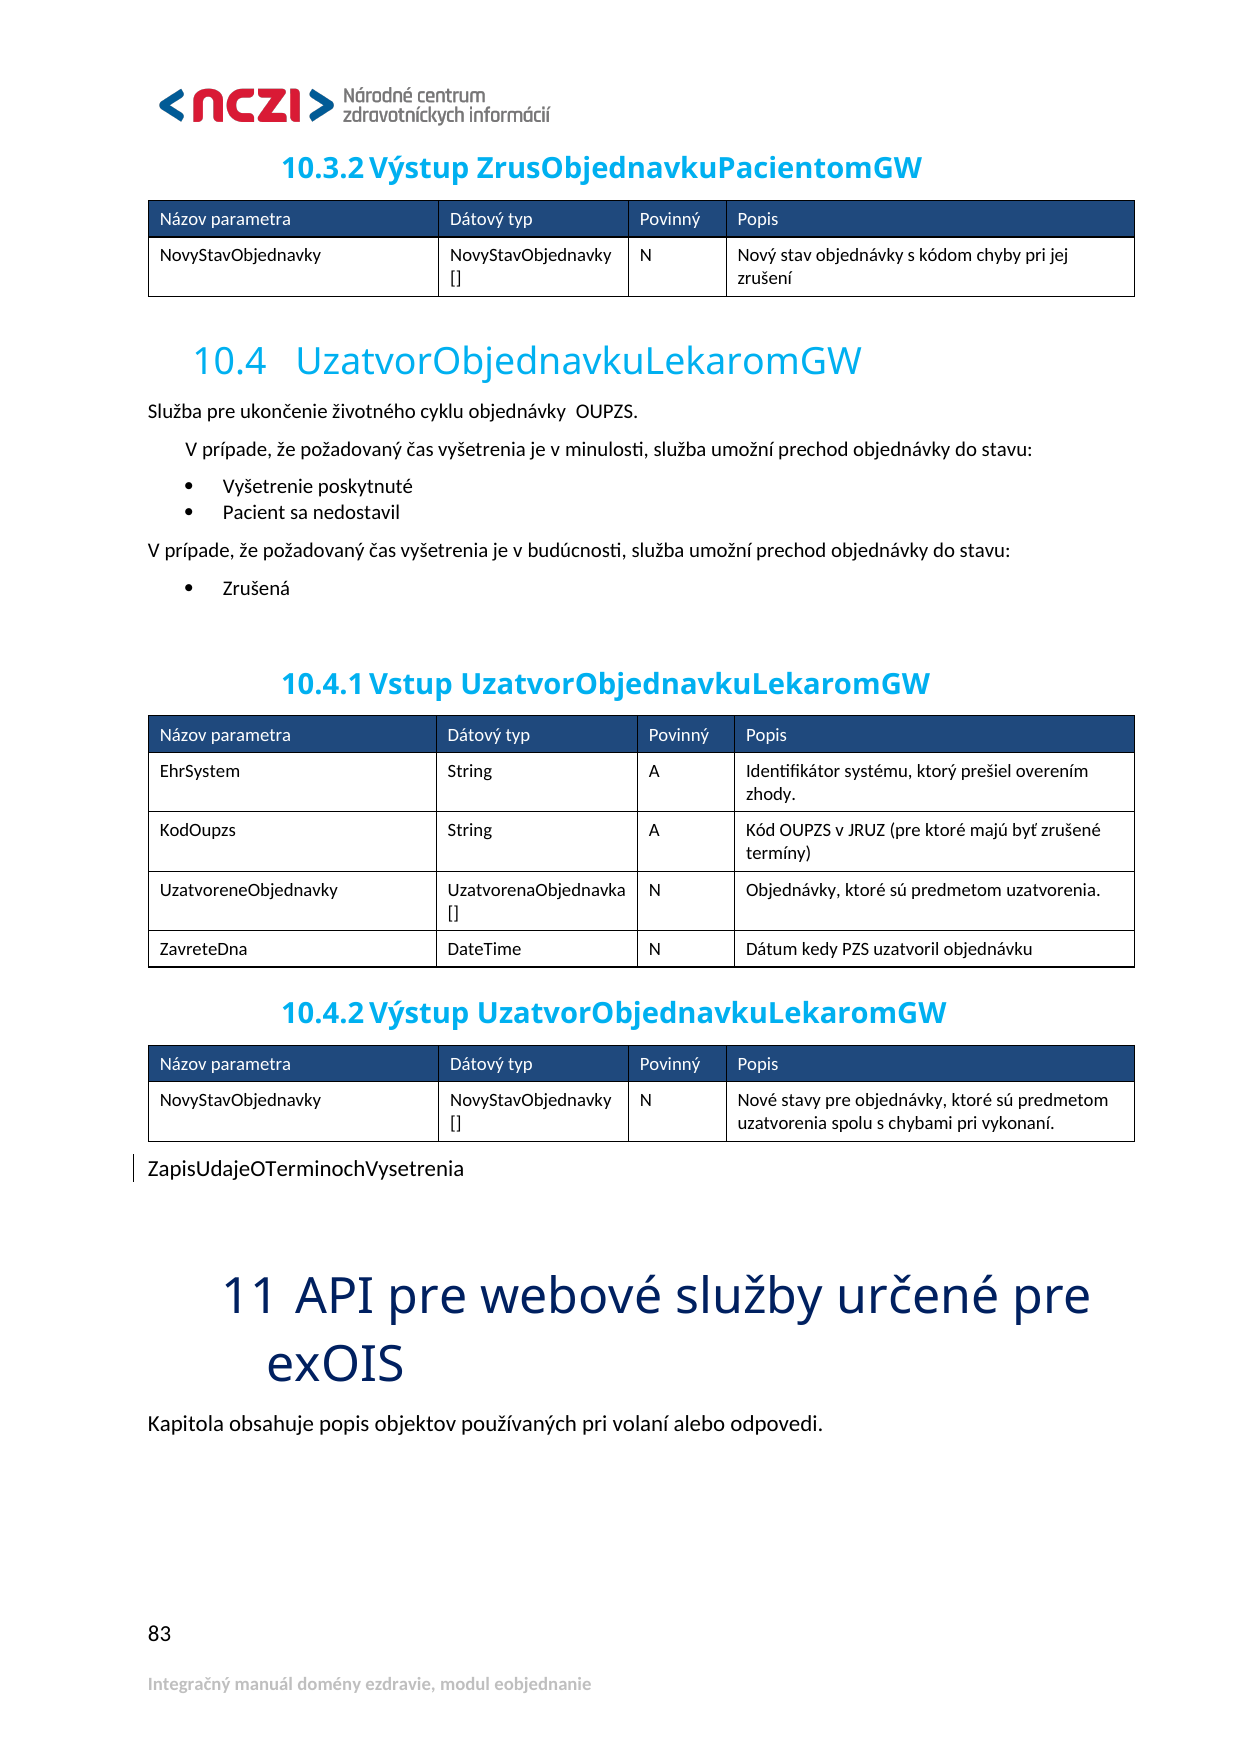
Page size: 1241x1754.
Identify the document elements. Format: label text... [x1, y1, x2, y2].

table_cell Identifikátor systému, ktorý prešiel overením zhody. [735, 753, 1134, 811]
table_header Povinný [638, 716, 734, 752]
table_header Povinný [629, 201, 726, 236]
table_cell A [638, 753, 734, 811]
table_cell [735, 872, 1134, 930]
table_header Popis [727, 201, 1134, 236]
list Pacient sa nedostavil [185, 499, 1092, 524]
subtitle Výstup UzatvorObjednavkuLekaromGW [281, 992, 1092, 1032]
table_header Dátový typ [437, 716, 637, 752]
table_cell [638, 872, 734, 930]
list Vyšetrenie poskytnuté [185, 474, 1092, 499]
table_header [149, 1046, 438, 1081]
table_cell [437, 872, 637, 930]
text Kapitola obsahuje popis objektov používaných pri volaní alebo odpovedi. [148, 1409, 1092, 1437]
subtitle API pre webové služby určené pre exOIS [222, 1260, 1092, 1396]
subtitle Výstup ZrusObjednavkuPacientomGW [281, 148, 1092, 187]
table_header Názov parametra [149, 716, 436, 752]
subtitle Vstup UzatvorObjednavkuLekaromGW [281, 663, 1092, 703]
table_header Popis [735, 716, 1134, 752]
table_cell NovyStavObjednavky [] [439, 238, 628, 296]
table_cell NovyStavObjednavky [149, 238, 438, 296]
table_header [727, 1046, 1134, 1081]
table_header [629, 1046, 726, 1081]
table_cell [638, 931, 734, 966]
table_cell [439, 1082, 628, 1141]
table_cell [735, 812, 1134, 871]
text ZapisUdajeOTerminochVysetrenia [148, 1154, 1092, 1182]
picture [147, 73, 563, 139]
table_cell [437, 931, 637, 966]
table_header Názov parametra [149, 201, 438, 236]
text V prípade, že požadovaný čas vyšetrenia je v budúcnosti, služba umožní prechod objednávky do stavu: [148, 537, 1092, 562]
subtitle UzatvorObjednavkuLekaromGW [192, 334, 1092, 385]
list Zrušená [185, 575, 1092, 600]
table_header Dátový typ [439, 201, 628, 236]
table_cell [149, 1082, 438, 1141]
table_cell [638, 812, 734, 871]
table_cell Nový stav objednávky s kódom chyby pri jej zrušení [727, 238, 1134, 296]
table_cell EhrSystem [149, 753, 436, 811]
text Služba pre ukončenie životného cyklu objednávky OUPZS. [148, 398, 1092, 423]
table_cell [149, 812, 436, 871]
text V prípade, že požadovaný čas vyšetrenia je v minulosti, služba umožní prechod objednávky do stavu: [148, 436, 1092, 461]
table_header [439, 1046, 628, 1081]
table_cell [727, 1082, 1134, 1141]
table_cell N [629, 238, 726, 296]
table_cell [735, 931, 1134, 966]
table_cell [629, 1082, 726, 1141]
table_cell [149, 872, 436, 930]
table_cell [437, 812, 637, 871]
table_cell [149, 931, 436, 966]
table_cell String [437, 753, 637, 811]
